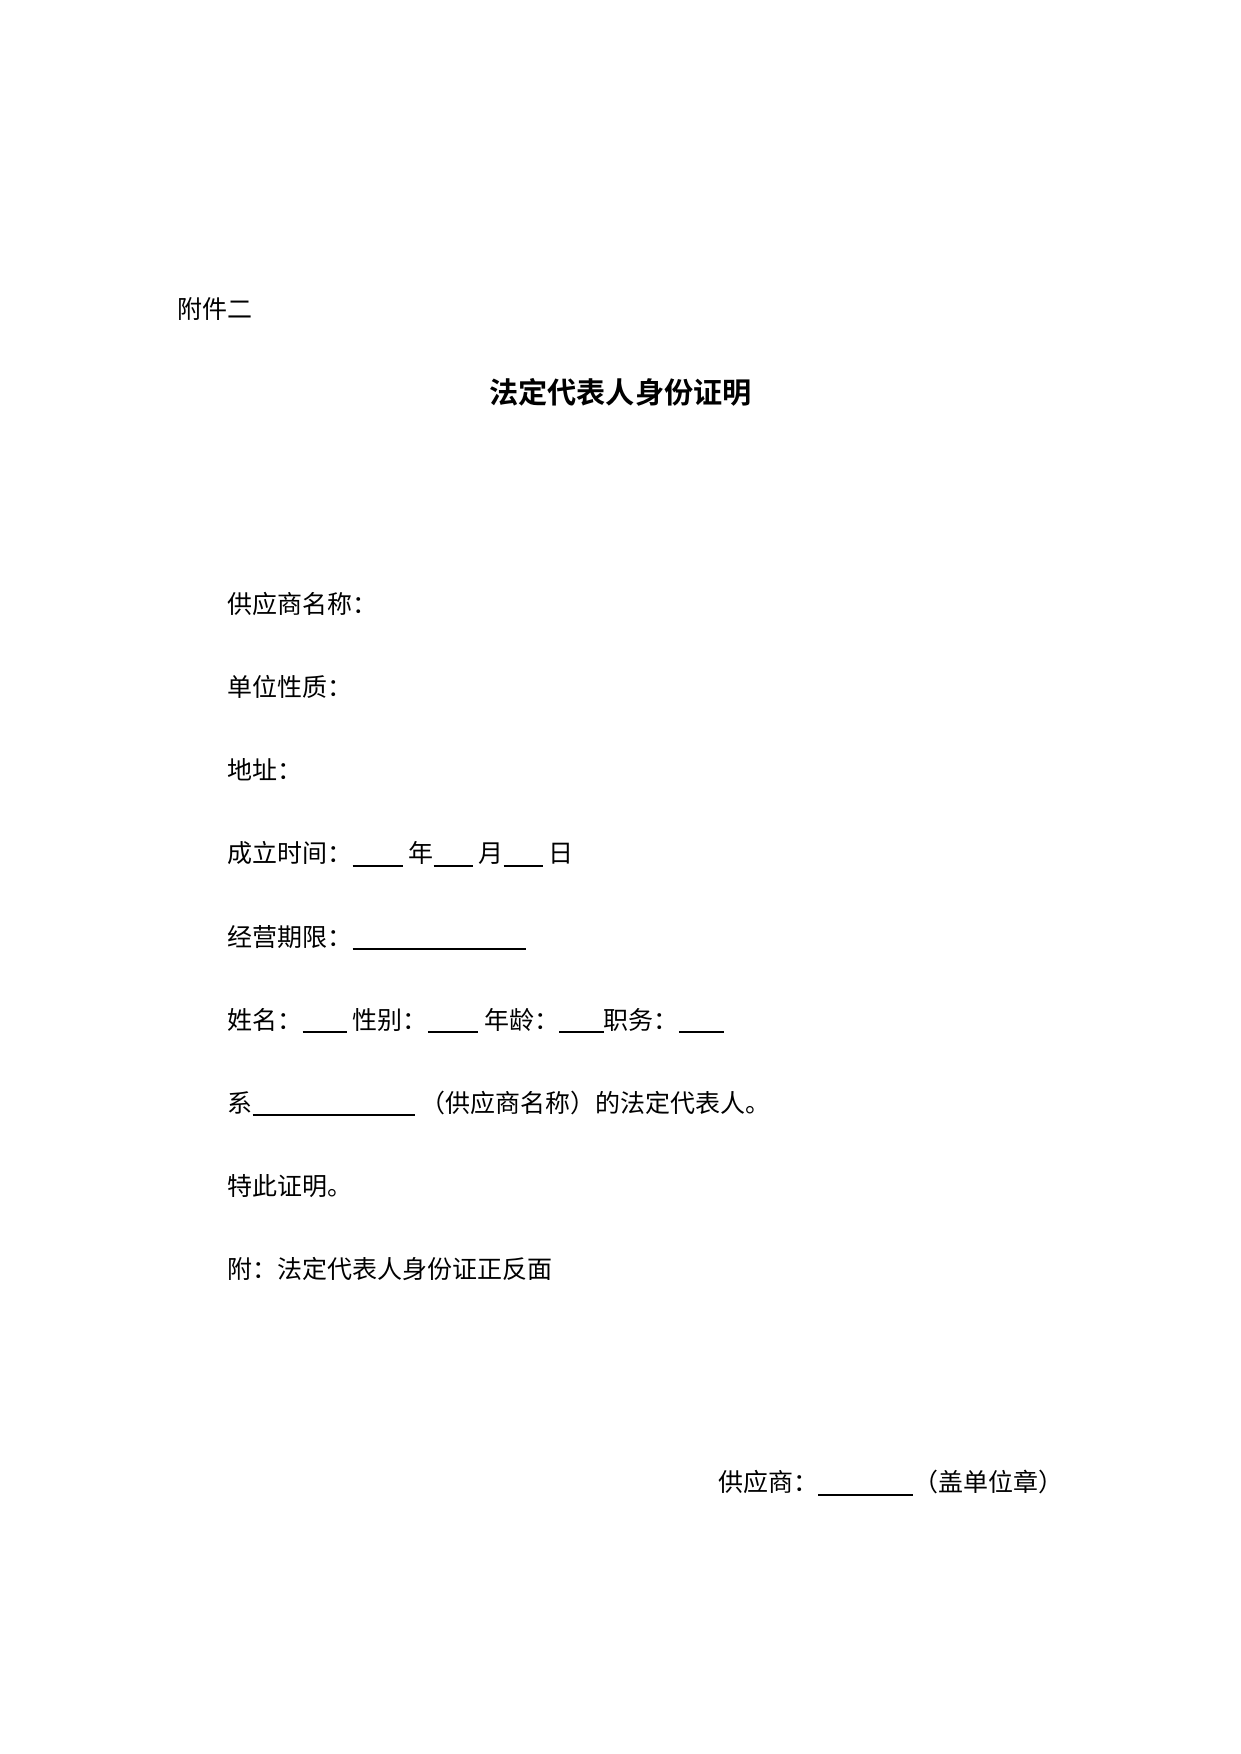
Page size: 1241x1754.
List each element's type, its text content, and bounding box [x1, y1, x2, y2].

text 地址： [177, 736, 1063, 801]
text 单位性质： [177, 653, 1063, 718]
text 供应商名称： [177, 570, 1063, 635]
text 成立时间： 年 月 日 [177, 819, 1063, 884]
text 附：法定代表人身份证正反面 [177, 1235, 1063, 1300]
text 附件二 [177, 275, 1063, 340]
text 特此证明。 [177, 1152, 1063, 1217]
text 法定代表人身份证明 [177, 358, 1063, 423]
text 经营期限： [177, 903, 1063, 968]
text 姓名： 性别： 年龄： 职务： [177, 986, 1063, 1051]
text 系 （供应商名称）的法定代表人。 [177, 1069, 1063, 1134]
text 供应商： （盖单位章） [177, 1448, 1063, 1513]
